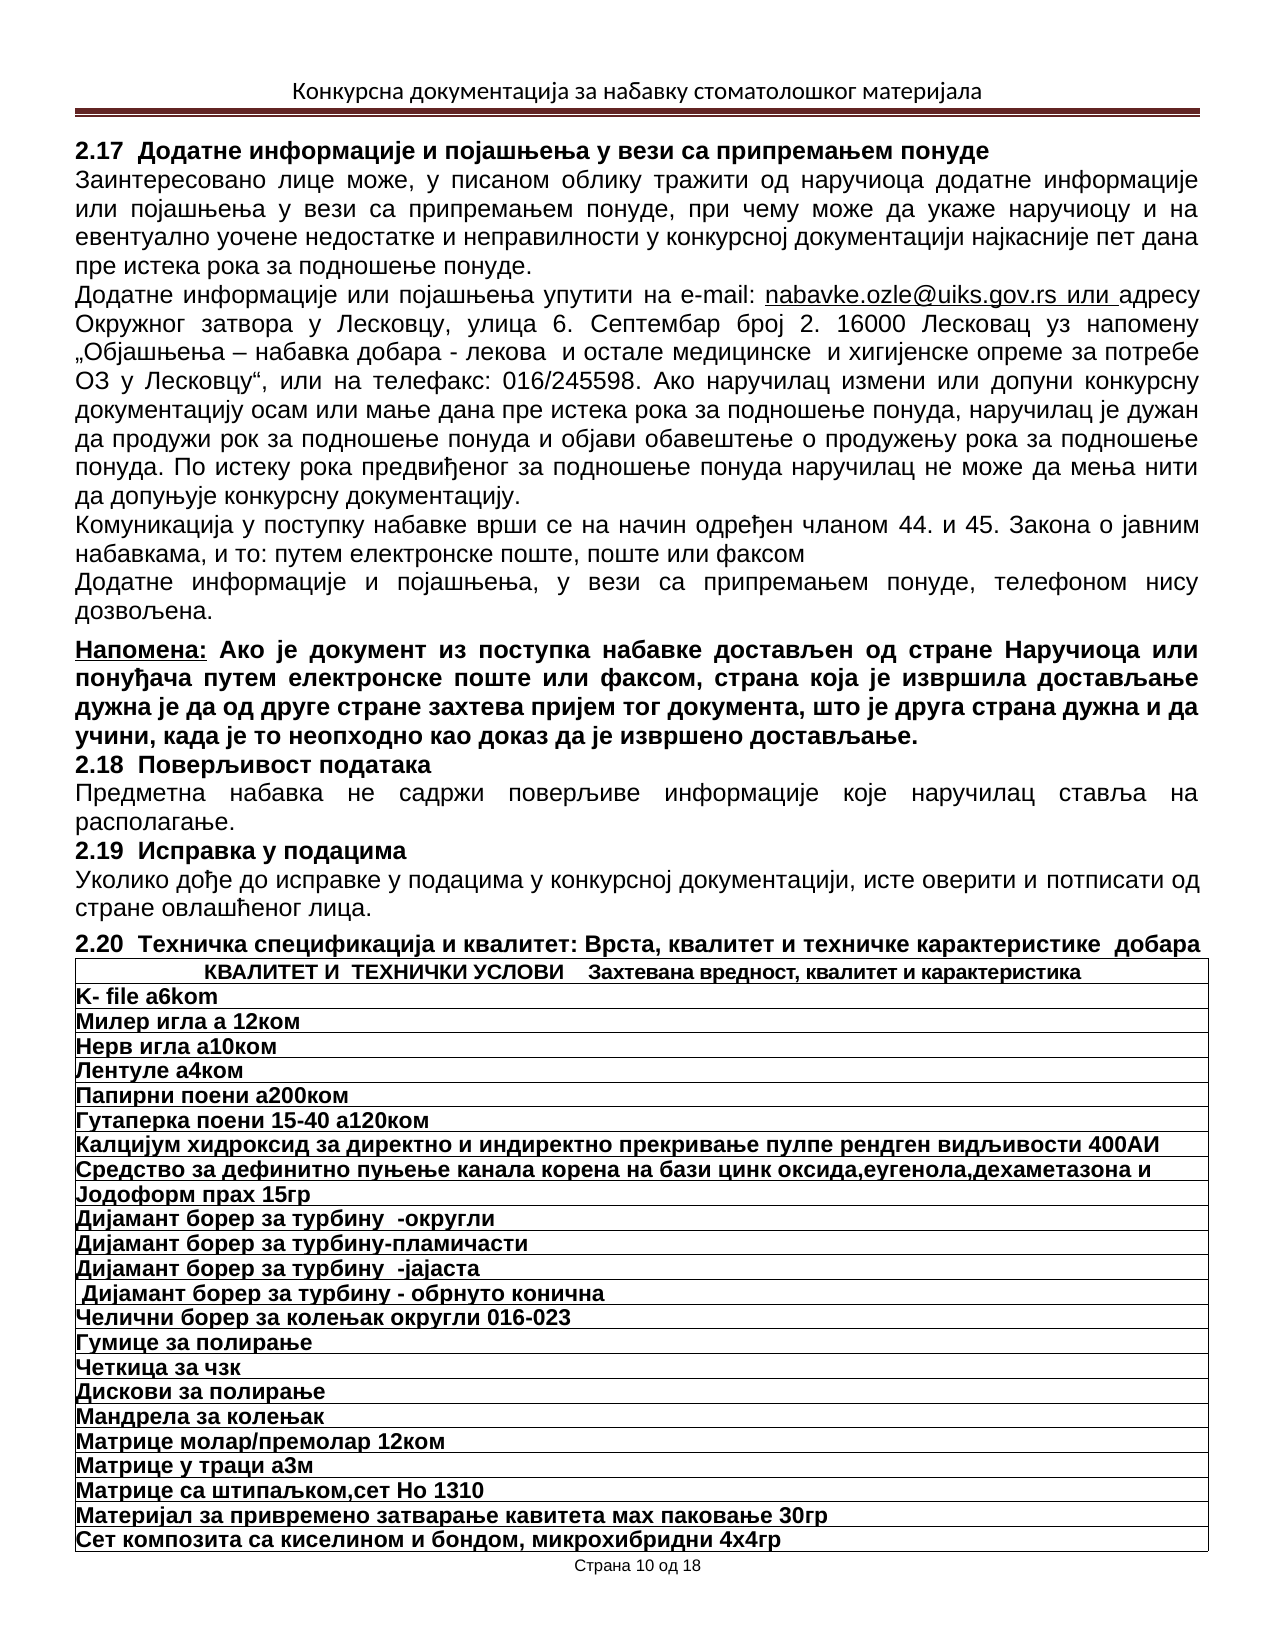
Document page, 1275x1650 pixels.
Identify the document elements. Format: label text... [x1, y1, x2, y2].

table_cell Мандрела за колењак [76, 1404, 1208, 1427]
text Заинтересовано лице може, у писаном облику тражити од наручиоца додатне информације или појашњења у вези са припремањем понуде, при чему може да укаже наручиоцу и на евентуално уочене недостатке и неправилности у конкурсној документацији најкасније пет дана пре истека рока за подношење понуде. [75, 165, 1200, 280]
table_header КВАЛИТЕТ И ТЕХНИЧКИ УСЛОВИ Захтевана вредност, квалитет и карактеристика [76, 959, 1208, 983]
text Комуникација у поступку набавке врши се на начин одређен чланом 44. и 45. Закона о јавним набавкама, и то: путем електронске поште, поште или факсом [75, 510, 1200, 567]
table_cell Дијамант борер за турбину - обрнуто конична [76, 1280, 1208, 1304]
table_cell Милер игла а 12ком [76, 1009, 1208, 1032]
table_cell Матрице у траци а3м [76, 1453, 1208, 1476]
text Уколико дође до исправке у подацима у конкурсној документацији, исте оверити и потписати од стране овлашћеног лица. [75, 864, 1200, 922]
table_cell Гумице за полирање [76, 1329, 1208, 1353]
table_cell Четкица за чзк [76, 1354, 1208, 1378]
table_cell Материјал за привремено затварање кавитета маx паковање 30гр [76, 1502, 1208, 1526]
text Додатне информације и појашњења, у вези са припремањем понуде, телефоном нису дозвољена. [75, 567, 1200, 625]
text Додатне информације или појашњења упутити на e-mail: nabavke.ozle@uiks.gov.rs или адресу Окружног затвора у Лесковцу, улица 6. Септембар број 2. 16000 Лесковац уз напомену „Објашњења – набавка добара - лекова и остале медицинске и хигијенске опреме за потребе ОЗ у Лесковцу“, или на телефакс: 016/245598. Ако наручилац измени или допуни конкурсну документацију осам или мање дана пре истека рока за подношење понуда, наручилац је дужан да продужи рок за подношење понуда и објави обавештење о продужењу рока за подношење понуда. По истеку рока предвиђеног за подношење понуда наручилац не може да мења нити да допуњује конкурсну документацију. [75, 280, 1200, 510]
table_cell K- file a6kom [76, 984, 1208, 1007]
text Напомена: Ако је документ из поступка набавке достављен од стране Наручиоца или понуђача путем електронске поште или факсом, страна која је извршила достављање дужна је да од друге стране захтева пријем тог документа, што је друга страна дужна и да учини, када је то неопходно као доказ да је извршено достављање. [75, 634, 1200, 749]
table_cell Сет композита са киселином и бондом, микрохибридни 4x4гр [76, 1527, 1208, 1551]
text 2.20 Техничка спецификација и квалитет: Врста, квалитет и техничке карактеристике добара [75, 929, 1247, 958]
table_cell Дијамант борер за турбину -округли [76, 1206, 1208, 1229]
table_cell Средство за дефинитно пуњење канала корена на бази цинк оксида,еугенола,деxаметазона и хидрокортизон ацетата 14гр+10мл [76, 1157, 1208, 1180]
table_cell Дискови за полирање [76, 1379, 1208, 1402]
text Предметна набавка не садржи поверљиве информације које наручилац ставља на располагање. [75, 778, 1200, 836]
table_cell Калцијум хидроксид за директно и индиректно прекривање пулпе рендген видљивости 400АИ [76, 1132, 1208, 1156]
table_cell Папирни поени а200ком [76, 1083, 1208, 1106]
text 2.17 Додатне информације и појашњења у вези са припремањем понуде [75, 136, 1200, 165]
text 2.18 Поверљивост података [75, 749, 1200, 778]
table_cell Јодоформ прах 15гр [76, 1181, 1208, 1205]
table_cell Дијамант борер за турбину-пламичасти [76, 1231, 1208, 1254]
table_cell Матрице са штипаљком,сет Но 1310 [76, 1478, 1208, 1501]
table_cell Челични борер за колењак округли 016-023 [76, 1305, 1208, 1328]
table_cell Гутаперка поени 15-40 а120ком [76, 1107, 1208, 1131]
table_cell Лентуле а4ком [76, 1058, 1208, 1081]
table_cell Нерв игла а10ком [76, 1033, 1208, 1057]
text 2.19 Исправка у подацима [75, 836, 1200, 864]
table_cell Дијамант борер за турбину -јајаста [76, 1255, 1208, 1279]
table_cell Матрице молар/премолар 12ком [76, 1428, 1208, 1452]
